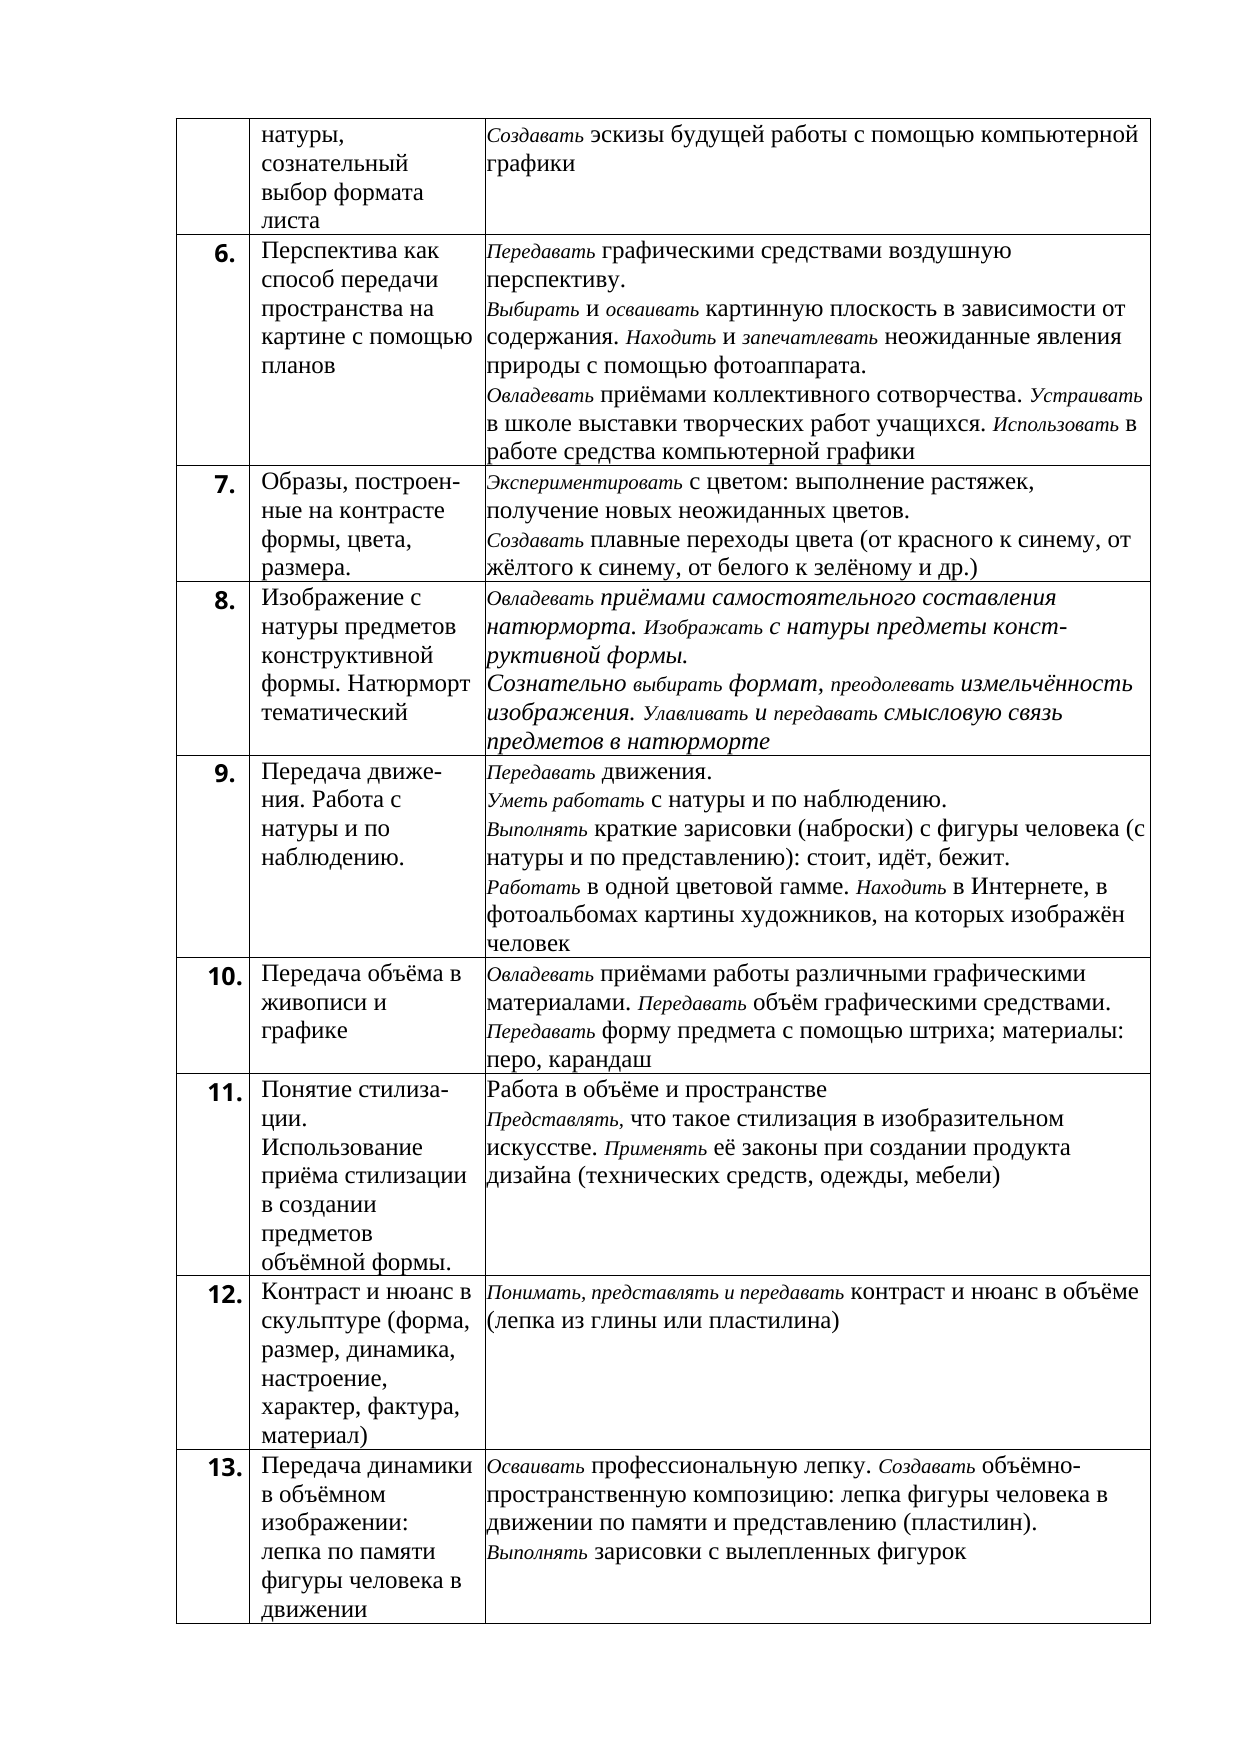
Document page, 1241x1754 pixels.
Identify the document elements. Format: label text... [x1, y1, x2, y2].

table_cell Контраст и нюанс в скульптуре (форма, размер, динамика, настроение, характер, фактура, материал) [250, 1276, 485, 1449]
table_cell Осваивать профессиональную лепку. Создавать объёмно-пространственную композицию: лепка фигуры человека в движении по памяти и представлению (пластилин). Выполнять зарисовки с вылепленных фигурок [486, 1450, 1150, 1622]
table_cell Передавать движения. Уметь работать с натуры и по наблюдению. Выполнять краткие зарисовки (наброски) с фигуры человека (с натуры и по представлению): стоит, идёт, бежит. Работать в одной цветовой гамме. Находить в Интернете, в фотоальбомах картины художников, на которых изображён человек [486, 756, 1150, 957]
table_cell Передача объёма в живописи и графике [250, 958, 485, 1073]
table_cell [177, 119, 249, 234]
table_cell Передача динамики в объёмном изображении: лепка по памяти фигуры человека в движении [250, 1450, 485, 1622]
table_cell Работа в объёме и пространстве Представлять, что такое стилизация в изобразительном искусстве. Применять её законы при создании продукта дизайна (технических средств, одежды, мебели) [486, 1074, 1150, 1275]
table_cell Понятие стилизации. Использование приёма стилизации в создании предметов объёмной формы. [250, 1074, 485, 1275]
table_cell Понимать, представлять и передавать контраст и нюанс в объёме (лепка из глины или пластилина) [486, 1276, 1150, 1449]
table_cell Экспериментировать с цветом: выполнение растяжек, получение новых неожиданных цветов. Создавать плавные переходы цвета (от красного к синему, от жёлтого к синему, от белого к зелёному и др.) [486, 466, 1150, 581]
table_cell Овладевать приёмами работы различными графическими материалами. Передавать объём графическими средствами. Передавать форму предмета с помощью штриха; материалы: перо, карандаш [486, 958, 1150, 1073]
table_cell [250, 119, 485, 234]
table_cell [177, 1450, 249, 1622]
table_cell [177, 756, 249, 957]
table_cell [177, 235, 249, 465]
table_cell Передавать графическими средствами воздушную перспективу. Выбирать и осваивать картинную плоскость в зависимости от содержания. Находить и запечатлевать неожиданные явления природы с помощью фотоаппарата. Овладевать приёмами коллективного сотворчества. Устраивать в школе выставки творческих работ учащихся. Использовать в работе средства компьютерной графики [486, 235, 1150, 465]
table_cell [177, 958, 249, 1073]
table_cell [177, 1276, 249, 1449]
table_cell Образы, построенные на контрасте формы, цвета, размера. [250, 466, 485, 581]
table_cell Перспектива как способ передачи пространства на картине с помощью планов [250, 235, 485, 465]
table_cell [486, 119, 1150, 234]
table_cell [177, 466, 249, 581]
table_cell Овладевать приёмами самостоятельного составления натюрморта. Изображать с натуры предметы конструктивной формы. Сознательно выбирать формат, преодолевать измельчённость изображения. Улавливать и передавать смысловую связь предметов в натюрморте [486, 582, 1150, 755]
table_cell Передача движения. Работа с натуры и по наблюдению. [250, 756, 485, 957]
table_cell Изображение с натуры предметов конструктивной формы. Натюрморт тематический [250, 582, 485, 755]
table_cell [177, 1074, 249, 1275]
table_cell [177, 582, 249, 755]
